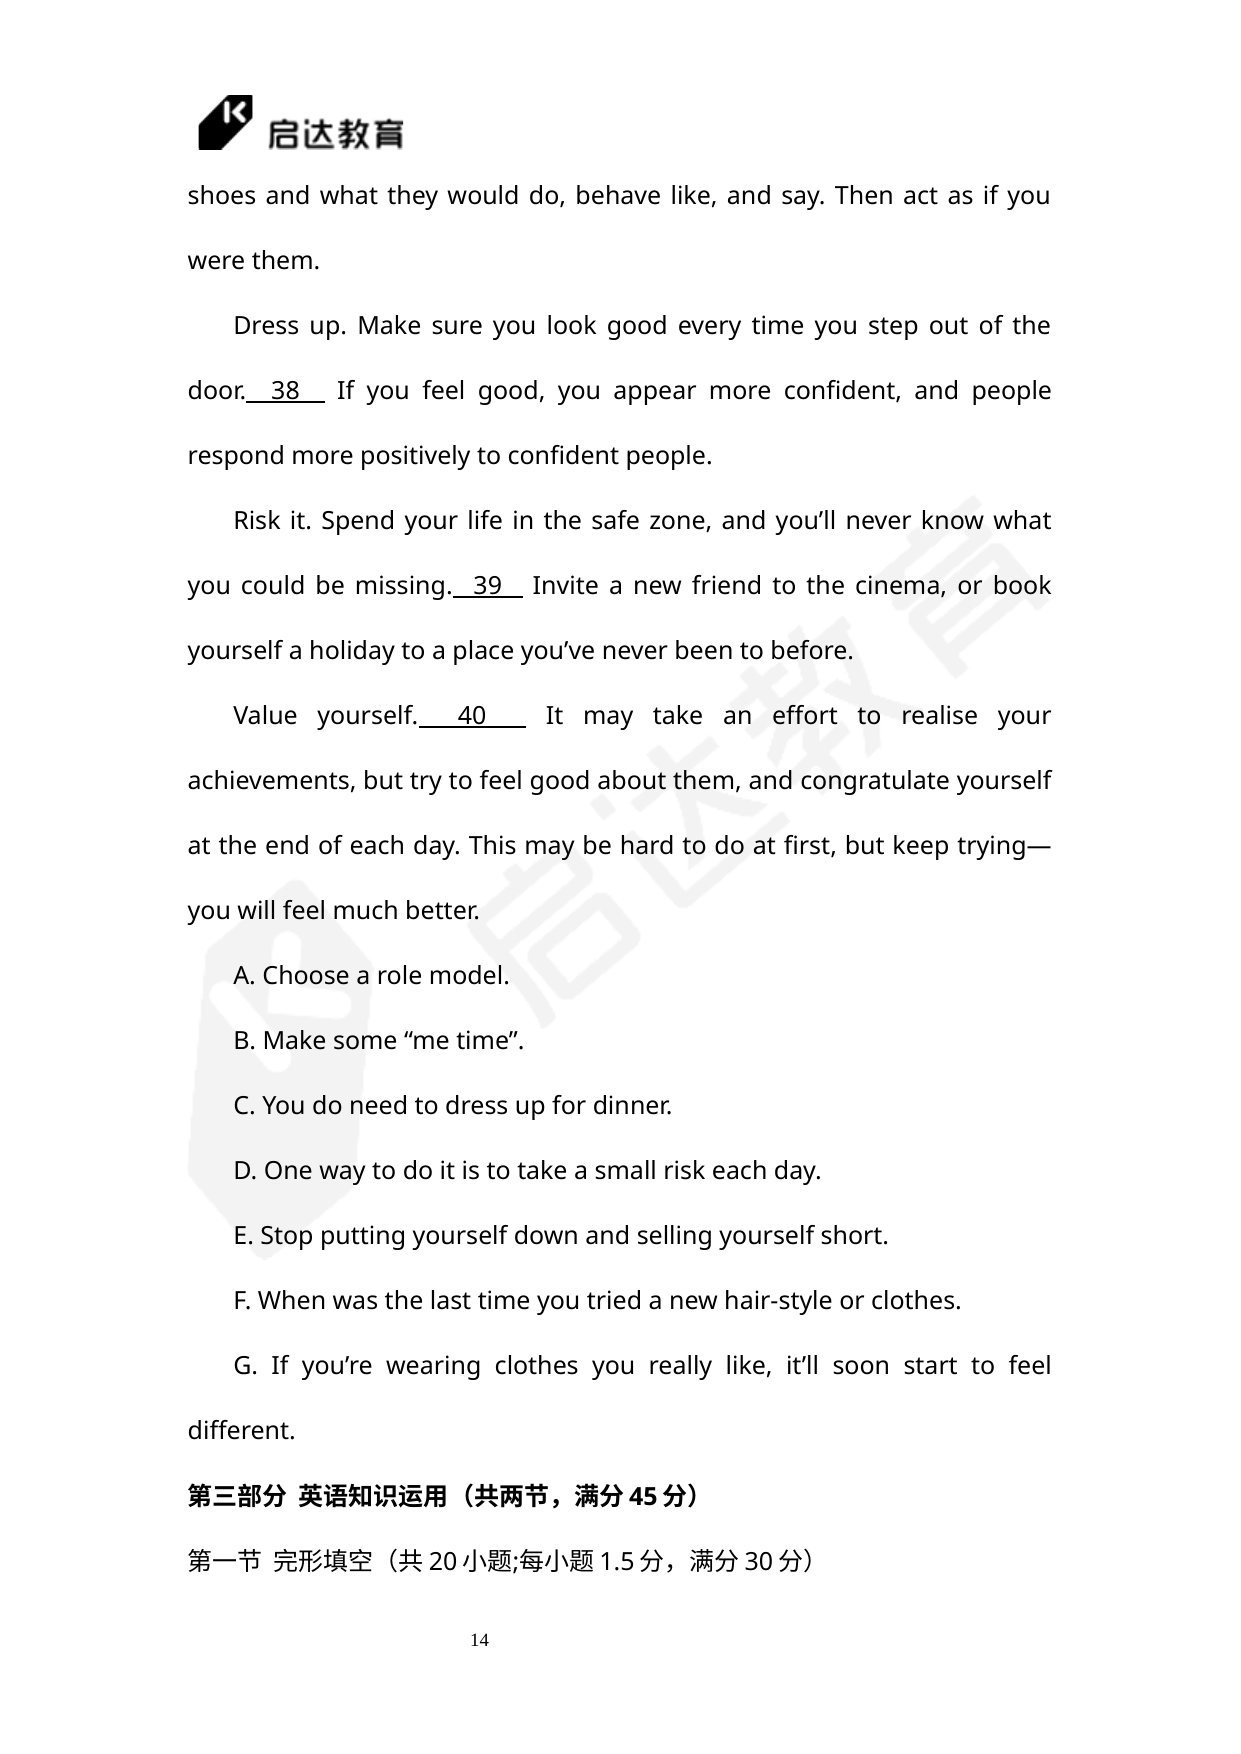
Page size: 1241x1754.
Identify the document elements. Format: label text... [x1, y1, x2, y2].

text C. You do need to dress up for dinner. [187, 1072, 1053, 1137]
text Risk it. Spend your life in the safe zone, and you’ll never know what you could be missing. 39 Invite a new friend to the cinema, or book yourself a holiday to a place you’ve never been to before. [187, 487, 1053, 682]
text 第一节 完形填空（共20小题;每小题1.5分，满分30分） [187, 1527, 1053, 1592]
text 第三部分 英语知识运用（百强校英语解析团队专供）（共两节，满分45分） [187, 1462, 1053, 1527]
text B. Make some “me time”. [187, 1007, 1053, 1072]
text Dress up. Make sure you look good every time you step out of the door. 38 If you feel good, you appear more confident, and people respond more positively to confident people. [187, 292, 1053, 487]
text G. If you’re wearing clothes you really like, it’ll soon start to feel different. [187, 1332, 1053, 1462]
text D. One way to do it is to take a small risk each day. [187, 1137, 1053, 1202]
picture [198, 95, 404, 150]
text F. When was the last time you tried a new hair-style or clothes. [187, 1267, 1053, 1332]
text A. Choose a role model. [187, 942, 1053, 1007]
text Value yourself. 40 It may take an effort to realise your achievements, but try to feel good about them, and congratulate yourself at the end of each day. This may be hard to do at first, but keep trying—you will feel much better. [187, 682, 1053, 942]
text E. Stop putting yourself down and selling yourself short. [187, 1202, 1053, 1267]
